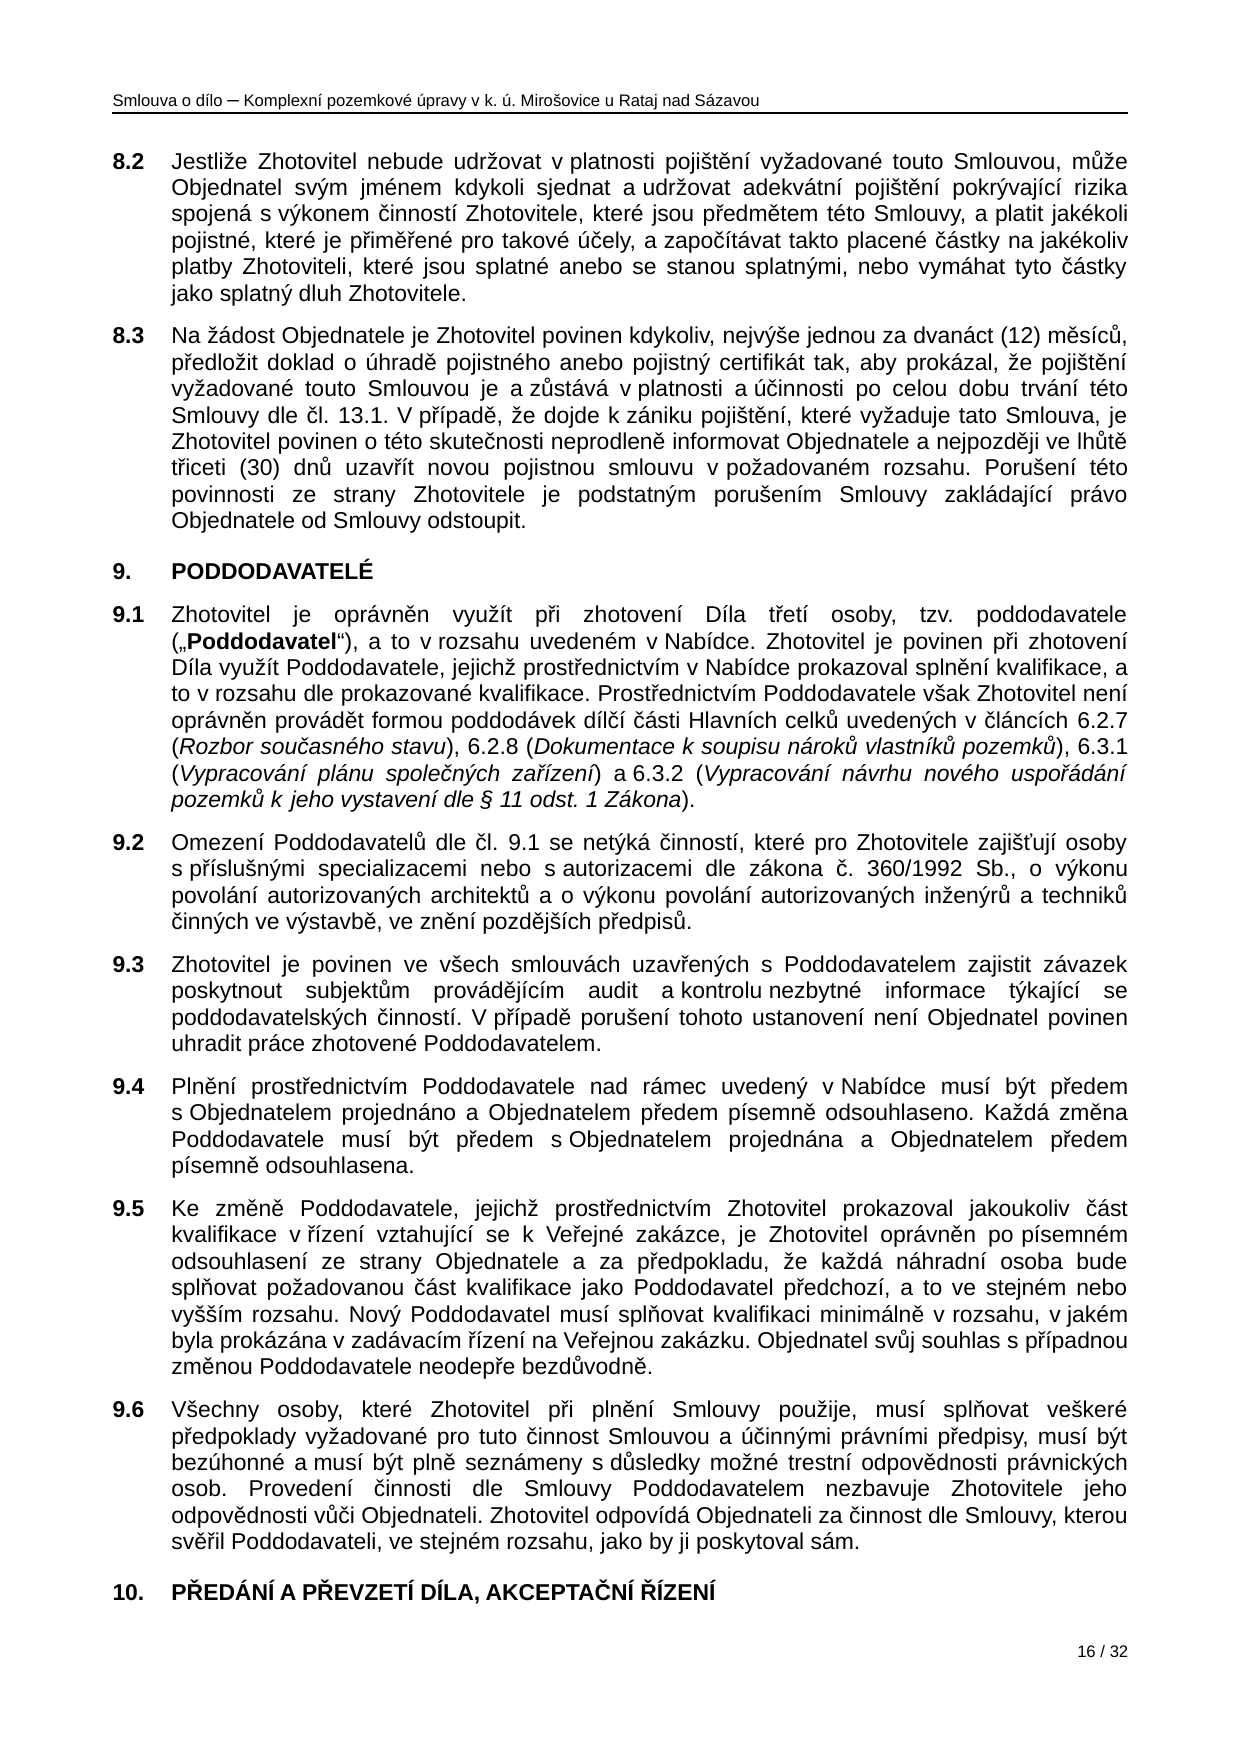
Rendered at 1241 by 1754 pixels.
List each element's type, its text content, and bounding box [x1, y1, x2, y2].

text Zhotovitel je oprávněn využít při zhotovení Díla třetí osoby, tzv. poddodavatele („Poddodavatel“), a to v rozsahu uvedeném v Nabídce. Zhotovitel je povinen při zhotovení Díla využít Poddodavatele, jejichž prostřednictvím v Nabídce prokazoval splnění kvalifikace, a to v rozsahu dle prokazované kvalifikace. Prostřednictvím Poddodavatele však Zhotovitel není oprávněn provádět formou poddodávek dílčí části Hlavních celků uvedených v článcích 6.2.7 (Rozbor současného stavu), 6.2.8 (Dokumentace k soupisu nároků vlastníků pozemků), 6.3.1 (Vypracování plánu společných zařízení) a 6.3.2 (Vypracování návrhu nového uspořádání pozemků k jeho vystavení dle § 11 odst. 1 Zákona). [112, 601, 1128, 812]
text Zhotovitel je povinen ve všech smlouvách uzavřených s Poddodavatelem zajistit závazek poskytnout subjektům provádějícím audit a kontrolu nezbytné informace týkající se poddodavatelských činností. V případě porušení tohoto ustanovení není Objednatel povinen uhradit práce zhotovené Poddodavatelem. [112, 951, 1128, 1056]
text Všechny osoby, které Zhotovitel při plnění Smlouvy použije, musí splňovat veškeré předpoklady vyžadované pro tuto činnost Smlouvou a účinnými právními předpisy, musí být bezúhonné a musí být plně seznámeny s důsledky možné trestní odpovědnosti právnických osob. Provedení činnosti dle Smlouvy Poddodavatelem nezbavuje Zhotovitele jeho odpovědnosti vůči Objednateli. Zhotovitel odpovídá Objednateli za činnost dle Smlouvy, kterou svěřil Poddodavateli, ve stejném rozsahu, jako by ji poskytoval sám. [112, 1396, 1128, 1554]
text Poddodavatelé [112, 558, 1128, 585]
text Ke změně Poddodavatele, jejichž prostřednictvím Zhotovitel prokazoval jakoukoliv část kvalifikace v řízení vztahující se k Veřejné zakázce, je Zhotovitel oprávněn po písemném odsouhlasení ze strany Objednatele a za předpokladu, že každá náhradní osoba bude splňovat požadovanou část kvalifikace jako Poddodavatel předchozí, a to ve stejném nebo vyšším rozsahu. Nový Poddodavatel musí splňovat kvalifikaci minimálně v rozsahu, v jakém byla prokázána v zadávacím řízení na Veřejnou zakázku. Objednatel svůj souhlas s případnou změnou Poddodavatele neodepře bezdůvodně. [112, 1195, 1128, 1379]
text Jestliže Zhotovitel nebude udržovat v platnosti pojištění vyžadované touto Smlouvou, může Objednatel svým jménem kdykoli sjednat a udržovat adekvátní pojištění pokrývající rizika spojená s výkonem činností Zhotovitele, které jsou předmětem této Smlouvy, a platit jakékoli pojistné, které je přiměřené pro takové účely, a započítávat takto placené částky na jakékoliv platby Zhotoviteli, které jsou splatné anebo se stanou splatnými, nebo vymáhat tyto částky jako splatný dluh Zhotovitele. [112, 148, 1128, 306]
text Předání a převzetí Díla, Akceptační řízení [112, 1579, 1128, 1606]
text Na žádost Objednatele je Zhotovitel povinen kdykoliv, nejvýše jednou za dvanáct (12) měsíců, předložit doklad o úhradě pojistného anebo pojistný certifikát tak, aby prokázal, že pojištění vyžadované touto Smlouvou je a zůstává v platnosti a účinnosti po celou dobu trvání této Smlouvy dle čl. 13.1. V případě, že dojde k zániku pojištění, které vyžaduje tato Smlouva, je Zhotovitel povinen o této skutečnosti neprodleně informovat Objednatele a nejpozději ve lhůtě třiceti (30) dnů uzavřít novou pojistnou smlouvu v požadovaném rozsahu. Porušení této povinnosti ze strany Zhotovitele je podstatným porušením Smlouvy zakládající právo Objednatele od Smlouvy odstoupit. [112, 322, 1128, 533]
text Plnění prostřednictvím Poddodavatele nad rámec uvedený v Nabídce musí být předem s Objednatelem projednáno a Objednatelem předem písemně odsouhlaseno. Každá změna Poddodavatele musí být předem s Objednatelem projednána a Objednatelem předem písemně odsouhlasena. [112, 1073, 1128, 1178]
text Omezení Poddodavatelů dle čl. 9.1 se netýká činností, které pro Zhotovitele zajišťují osoby s příslušnými specializacemi nebo s autorizacemi dle zákona č. 360/1992 Sb., o výkonu povolání autorizovaných architektů a o výkonu povolání autorizovaných inženýrů a techniků činných ve výstavbě, ve znění pozdějších předpisů. [112, 829, 1128, 934]
